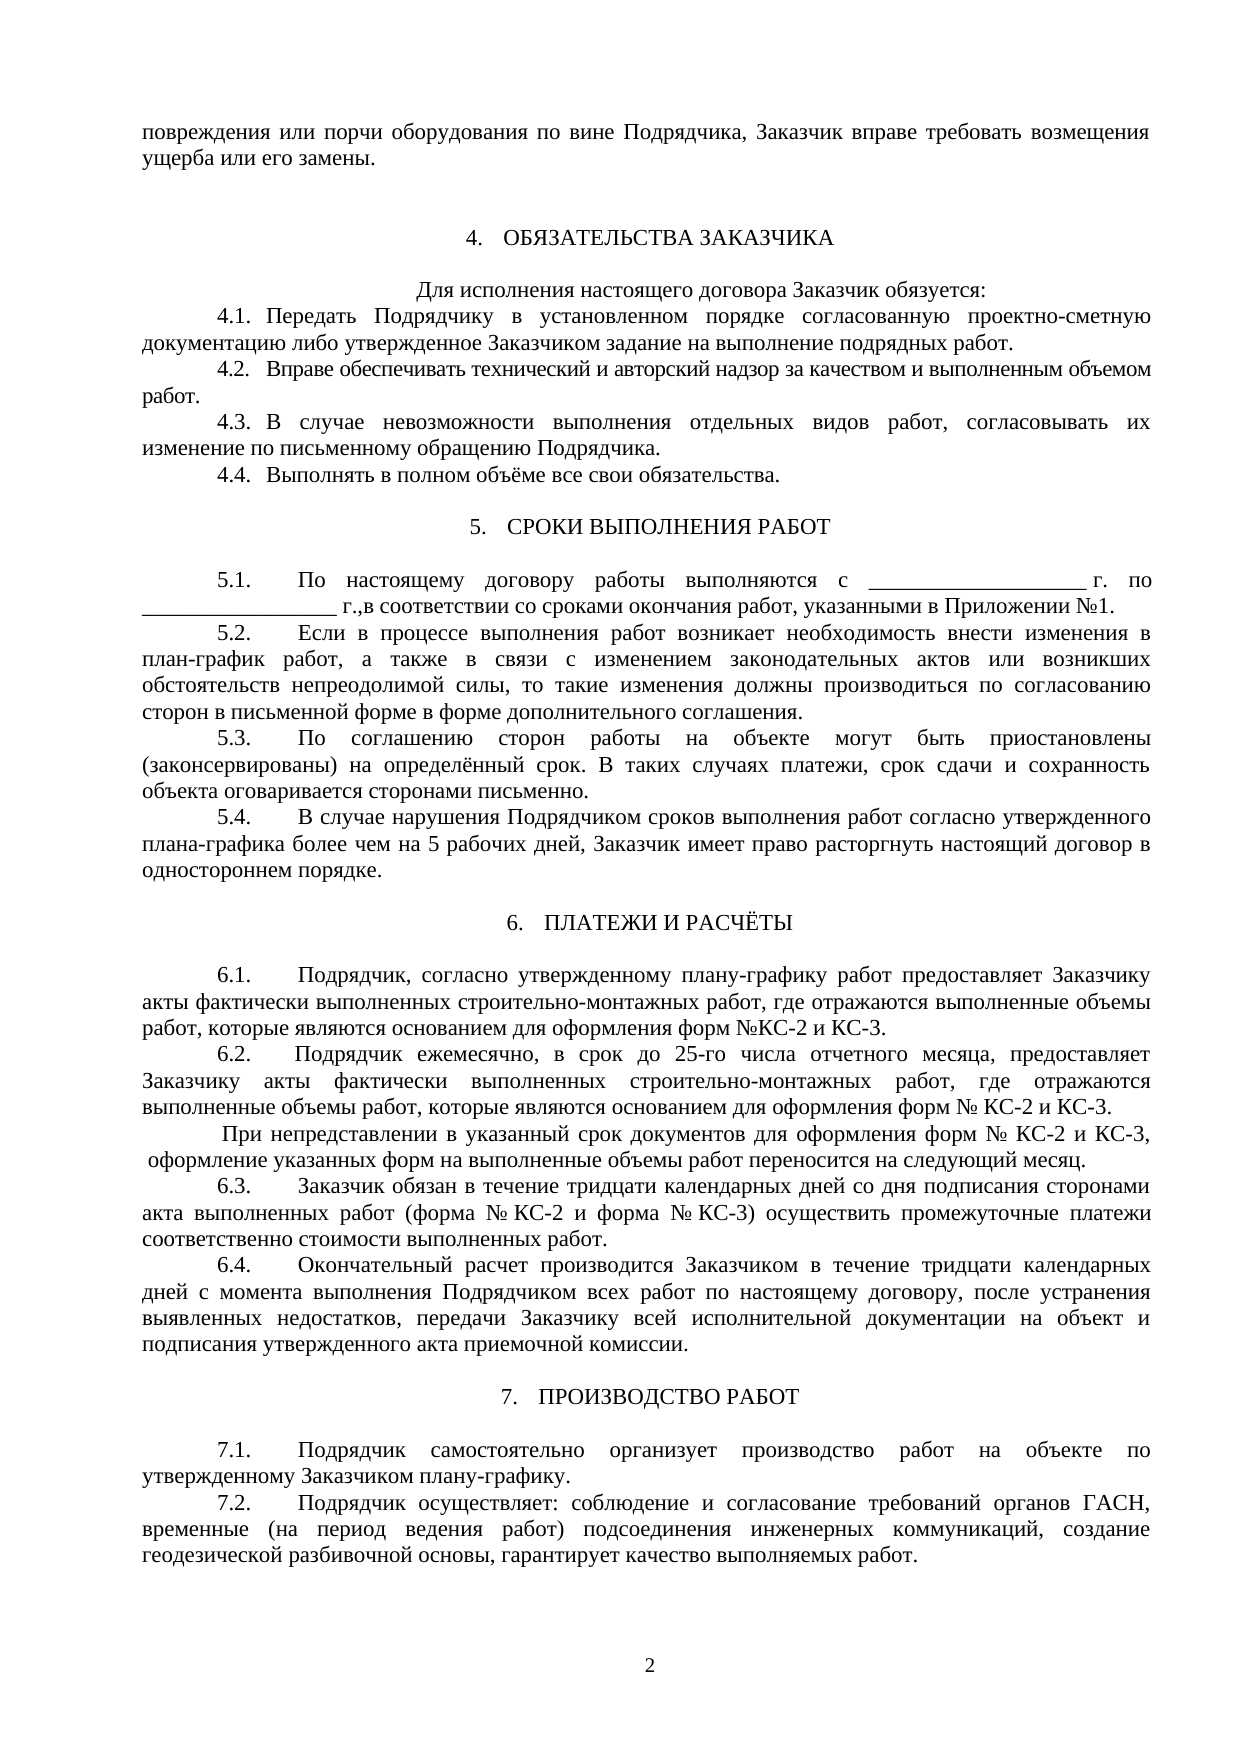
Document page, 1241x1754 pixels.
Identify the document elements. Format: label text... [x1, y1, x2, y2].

text При непредставлении в указанный срок документов для оформления форм № КС-2 и КС-3, оформление указанных форм на выполненные объемы работ переносится на следующий месяц. [148, 1119, 1152, 1172]
text Для исполнения настоящего договора Заказчик обязуется: [251, 276, 1152, 303]
list В случае невозможности выполнения отдельных видов работ, согласовывать их изменение по письменному обращению Подрядчика. [142, 408, 1152, 461]
list СРОКИ ВЫПОЛНЕНИЯ РАБОТ [148, 513, 1152, 540]
list Выполнять в полном объёме все свои обязательства. [142, 461, 1152, 487]
list По настоящему договору работы выполняются с ___________________ г. по _________________ г.,в соответствии со сроками окончания работ, указанными в Приложении №1. [142, 566, 1152, 619]
list В случае нарушения Подрядчиком сроков выполнения работ согласно утвержденного плана-графика более чем на 5 рабочих дней, Заказчик имеет право расторгнуть настоящий договор в одностороннем порядке. [142, 803, 1152, 882]
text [142, 118, 1152, 171]
list Подрядчик ежемесячно, в срок до 25-го числа отчетного месяца, предоставляет Заказчику акты фактически выполненных строительно-монтажных работ, где отражаются выполненные объемы работ, которые являются основанием для оформления форм № КС-2 и КС-3. [142, 1041, 1152, 1119]
list ОБЯЗАТЕЛЬСТВА ЗАКАЗЧИКА [148, 223, 1152, 250]
list Передать Подрядчику в установленном порядке согласованную проектно-сметную документацию либо утвержденное Заказчиком задание на выполнение подрядных работ. [142, 303, 1152, 355]
list Подрядчик осуществляет: соблюдение и согласование требований органов ГАСН, временные (на период ведения работ) подсоединения инженерных коммуникаций, создание геодезической разбивочной основы, гарантирует качество выполняемых работ. [142, 1488, 1152, 1568]
list Окончательный расчет производится Заказчиком в течение тридцати календарных дней с момента выполнения Подрядчиком всех работ по настоящему договору, после устранения выявленных недостатков, передачи Заказчику всей исполнительной документации на объект и подписания утвержденного акта приемочной комиссии. [142, 1251, 1152, 1357]
list ПРОИЗВОДСТВО РАБОТ [148, 1383, 1152, 1409]
list ПЛАТЕЖИ И РАСЧЁТЫ [148, 909, 1152, 935]
list Вправе обеспечивать технический и авторский надзор за качеством и выполненным объемом работ. [142, 355, 1152, 408]
list Подрядчик, согласно утвержденному плану-графику работ предоставляет Заказчику акты фактически выполненных строительно-монтажных работ, где отражаются выполненные объемы работ, которые являются основанием для оформления форм №КС-2 и КС-3. [142, 961, 1152, 1041]
list По соглашению сторон работы на объекте могут быть приостановлены (законсервированы) на определённый срок. В таких случаях платежи, срок сдачи и сохранность объекта оговаривается сторонами письменно. [142, 724, 1152, 803]
list Если в процессе выполнения работ возникает необходимость внести изменения в план-график работ, а также в связи с изменением законодательных актов или возникших обстоятельств непреодолимой силы, то такие изменения должны производиться по согласованию сторон в письменной форме в форме дополнительного соглашения. [142, 619, 1152, 724]
list Заказчик обязан в течение тридцати календарных дней со дня подписания сторонами акта выполненных работ (форма № КС-2 и форма № КС-3) осуществить промежуточные платежи соответственно стоимости выполненных работ. [142, 1172, 1152, 1251]
list Подрядчик самостоятельно организует производство работ на объекте по утвержденному Заказчиком плану-графику. [142, 1436, 1152, 1488]
